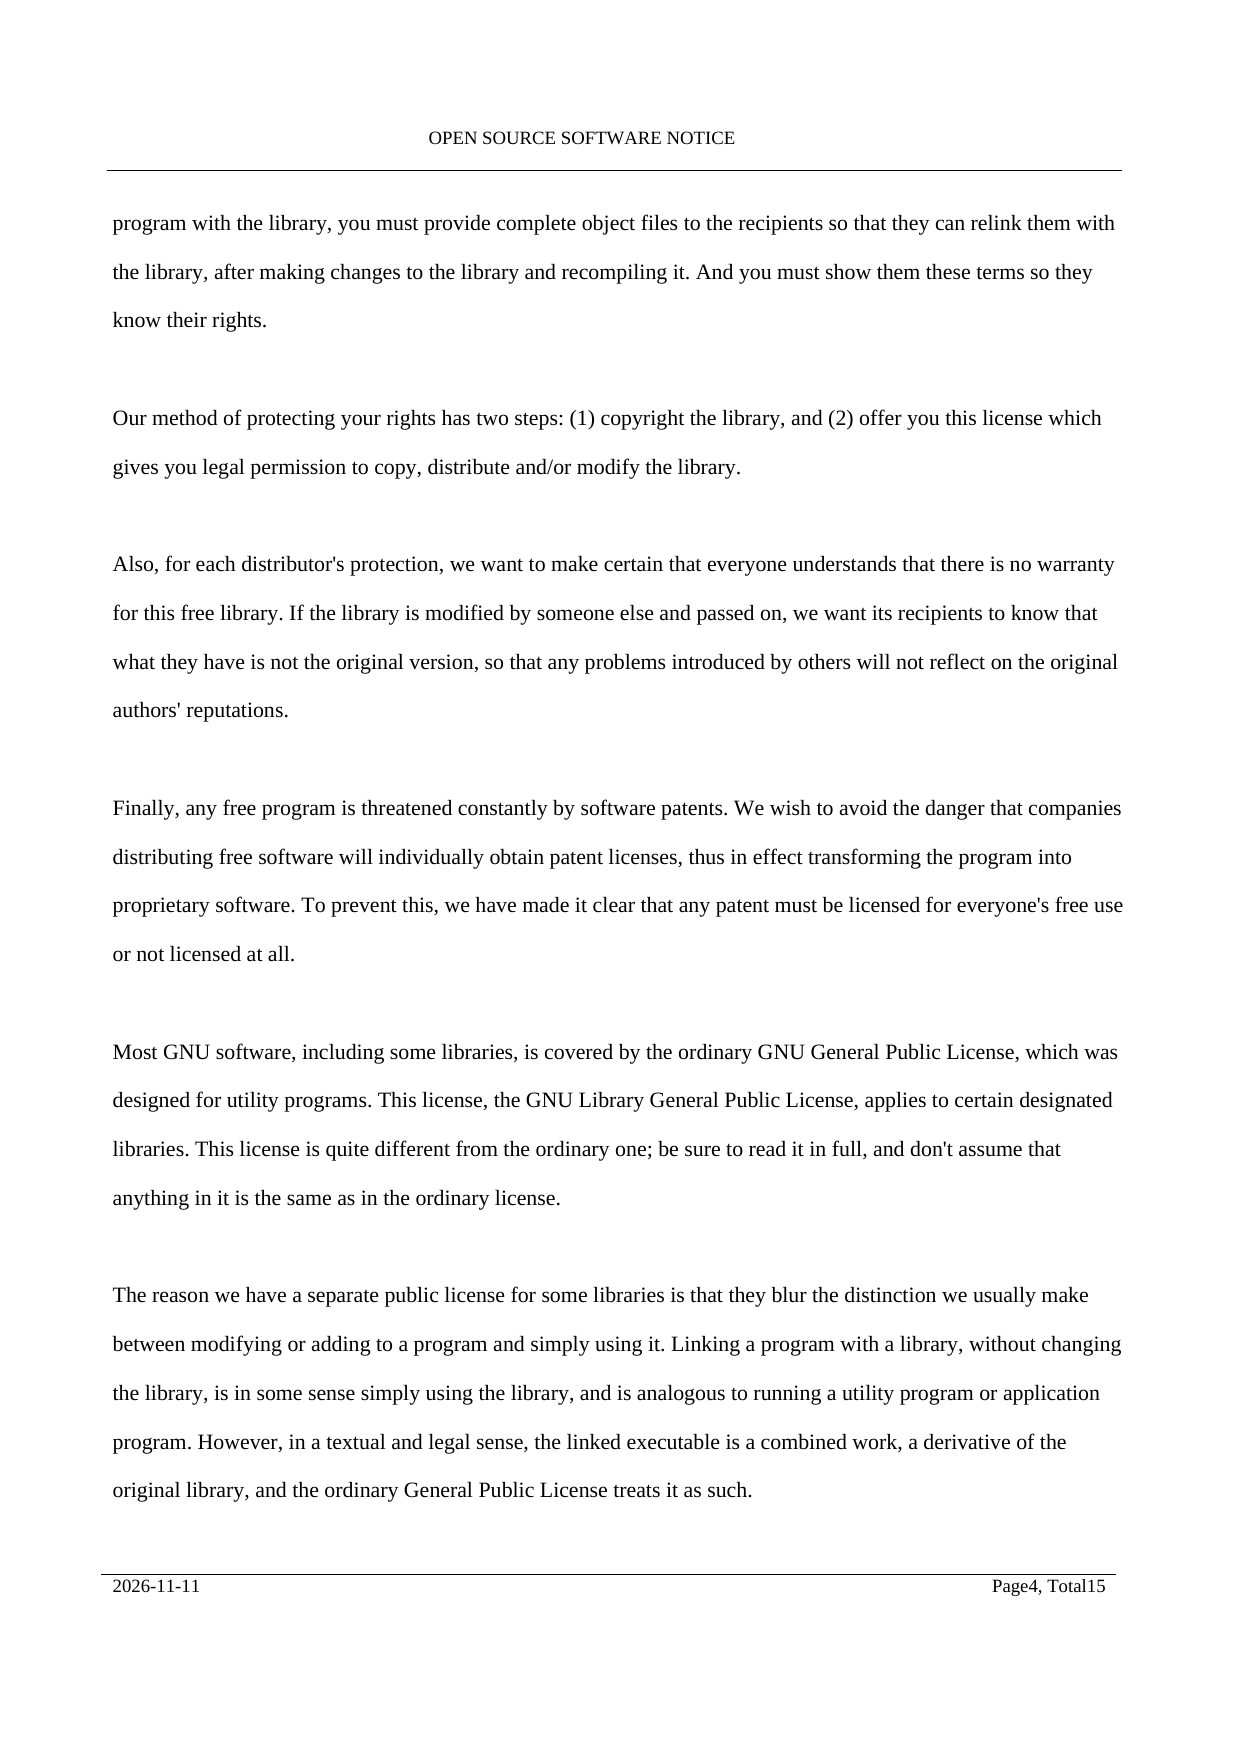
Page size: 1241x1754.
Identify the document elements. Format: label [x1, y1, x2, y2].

text [112, 206, 1128, 1506]
